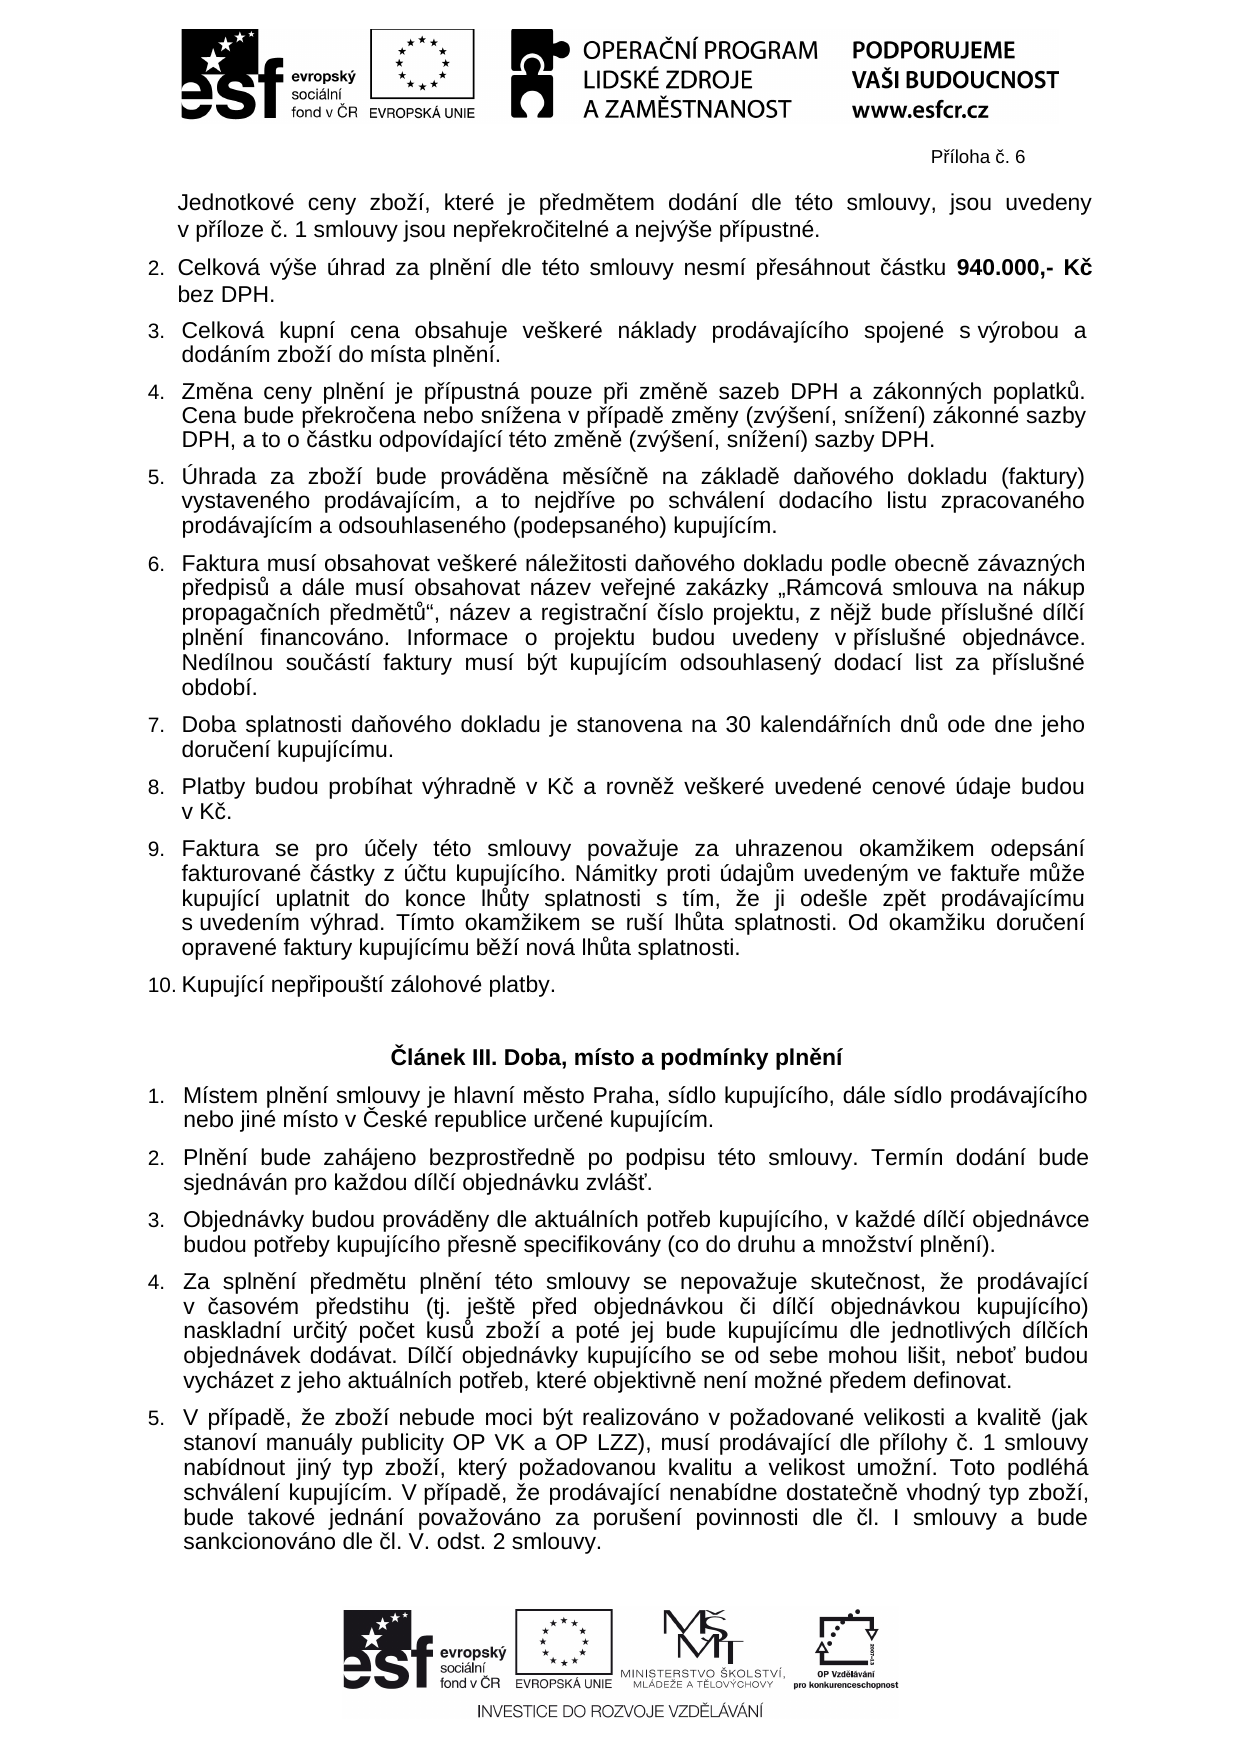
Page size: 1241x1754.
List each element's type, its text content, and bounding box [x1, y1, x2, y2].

list Faktura musí obsahovat veškeré náležitosti daňového dokladu podle obecně závazných předpisů a dále musí obsahovat název veřejné zakázky „Rámcová smlouva na nákup propagačních předmětů“, název a registrační číslo projektu, z nějž bude příslušné dílčí plnění financováno. Informace o projektu budou uvedeny v příslušné objednávce. Nedílnou součástí faktury musí být kupujícím odsouhlasený dodací list za příslušné období. [148, 551, 1086, 700]
text Článek III. Doba, místo a podmínky plnění [148, 1046, 1085, 1071]
list Faktura se pro účely této smlouvy považuje za uhrazenou okamžikem odepsání fakturované částky z účtu kupujícího. Námitky proti údajům uvedeným ve faktuře může kupující uplatnit do konce lhůty splatnosti s tím, že ji odešle zpět prodávajícímu s uvedením výhrad. Tímto okamžikem se ruší lhůta splatnosti. Od okamžiku doručení opravené faktury kupujícímu běží nová lhůta splatnosti. [148, 837, 1086, 961]
list Celková výše úhrad za plnění dle této smlouvy nesmí přesáhnout částku 940.000,- Kč bez DPH. [148, 254, 1092, 307]
list Za splnění předmětu plnění této smlouvy se nepovažuje skutečnost, že prodávající v časovém předstihu (tj. ještě před objednávkou či dílčí objednávkou kupujícího) naskladní určitý počet kusů zboží a poté jej bude kupujícímu dle jednotlivých dílčích objednávek dodávat. Dílčí objednávky kupujícího se od sebe mohou lišit, neboť budou vycházet z jeho aktuálních potřeb, které objektivně není možné předem definovat. [148, 1269, 1089, 1393]
list Místem plnění smlouvy je hlavní město Praha, sídlo kupujícího, dále sídlo prodávajícího nebo jiné místo v České republice určené kupujícím. [148, 1083, 1089, 1133]
picture [181, 29, 1059, 124]
list Doba splatnosti daňového dokladu je stanovena na 30 kalendářních dnů ode dne jeho doručení kupujícímu. [148, 712, 1086, 762]
list Celková kupní cena obsahuje veškeré náklady prodávajícího spojené s výrobou a dodáním zboží do místa plnění. [148, 319, 1086, 367]
list Úhrada za zboží bude prováděna měsíčně na základě daňového dokladu (faktury) vystaveného prodávajícím, a to nejdříve po schválení dodacího listu zpracovaného prodávajícím a odsouhlaseného (podepsaného) kupujícím. [148, 464, 1086, 539]
list Objednávky budou prováděny dle aktuálních potřeb kupujícího, v každé dílčí objednávce budou potřeby kupujícího přesně specifikovány (co do druhu a množství plnění). [148, 1207, 1089, 1257]
list Kupující nepřipouští zálohové platby. [148, 973, 1086, 998]
list Změna ceny plnění je přípustná pouze při změně sazeb DPH a zákonných poplatků. Cena bude překročena nebo snížena v případě změny (zvýšení, snížení) zákonné sazby DPH, a to o částku odpovídající této změně (zvýšení, snížení) sazby DPH. [148, 380, 1086, 452]
list Plnění bude zahájeno bezprostředně po podpisu této smlouvy. Termín dodání bude sjednáván pro každou dílčí objednávku zvlášť. [148, 1145, 1089, 1195]
picture [341, 1606, 899, 1719]
list V případě, že zboží nebude moci být realizováno v požadované velikosti a kvalitě (jak stanoví manuály publicity OP VK a OP LZZ), musí prodávající dle přílohy č. 1 smlouvy nabídnout jiný typ zboží, který požadovanou kvalitu a velikost umožní. Toto podléhá schválení kupujícím. V případě, že prodávající nenabídne dostatečně vhodný typ zboží, bude takové jednání považováno za porušení povinnosti dle čl. I smlouvy a bude sankcionováno dle čl. V. odst. 2 smlouvy. [148, 1406, 1089, 1555]
text Jednotkové ceny zboží, které je předmětem dodání dle této smlouvy, jsou uvedeny v příloze č. 1 smlouvy jsou nepřekročitelné a nejvýše přípustné. [177, 189, 1092, 242]
list Platby budou probíhat výhradně v Kč a rovněž veškeré uvedené cenové údaje budou v Kč. [148, 774, 1086, 824]
